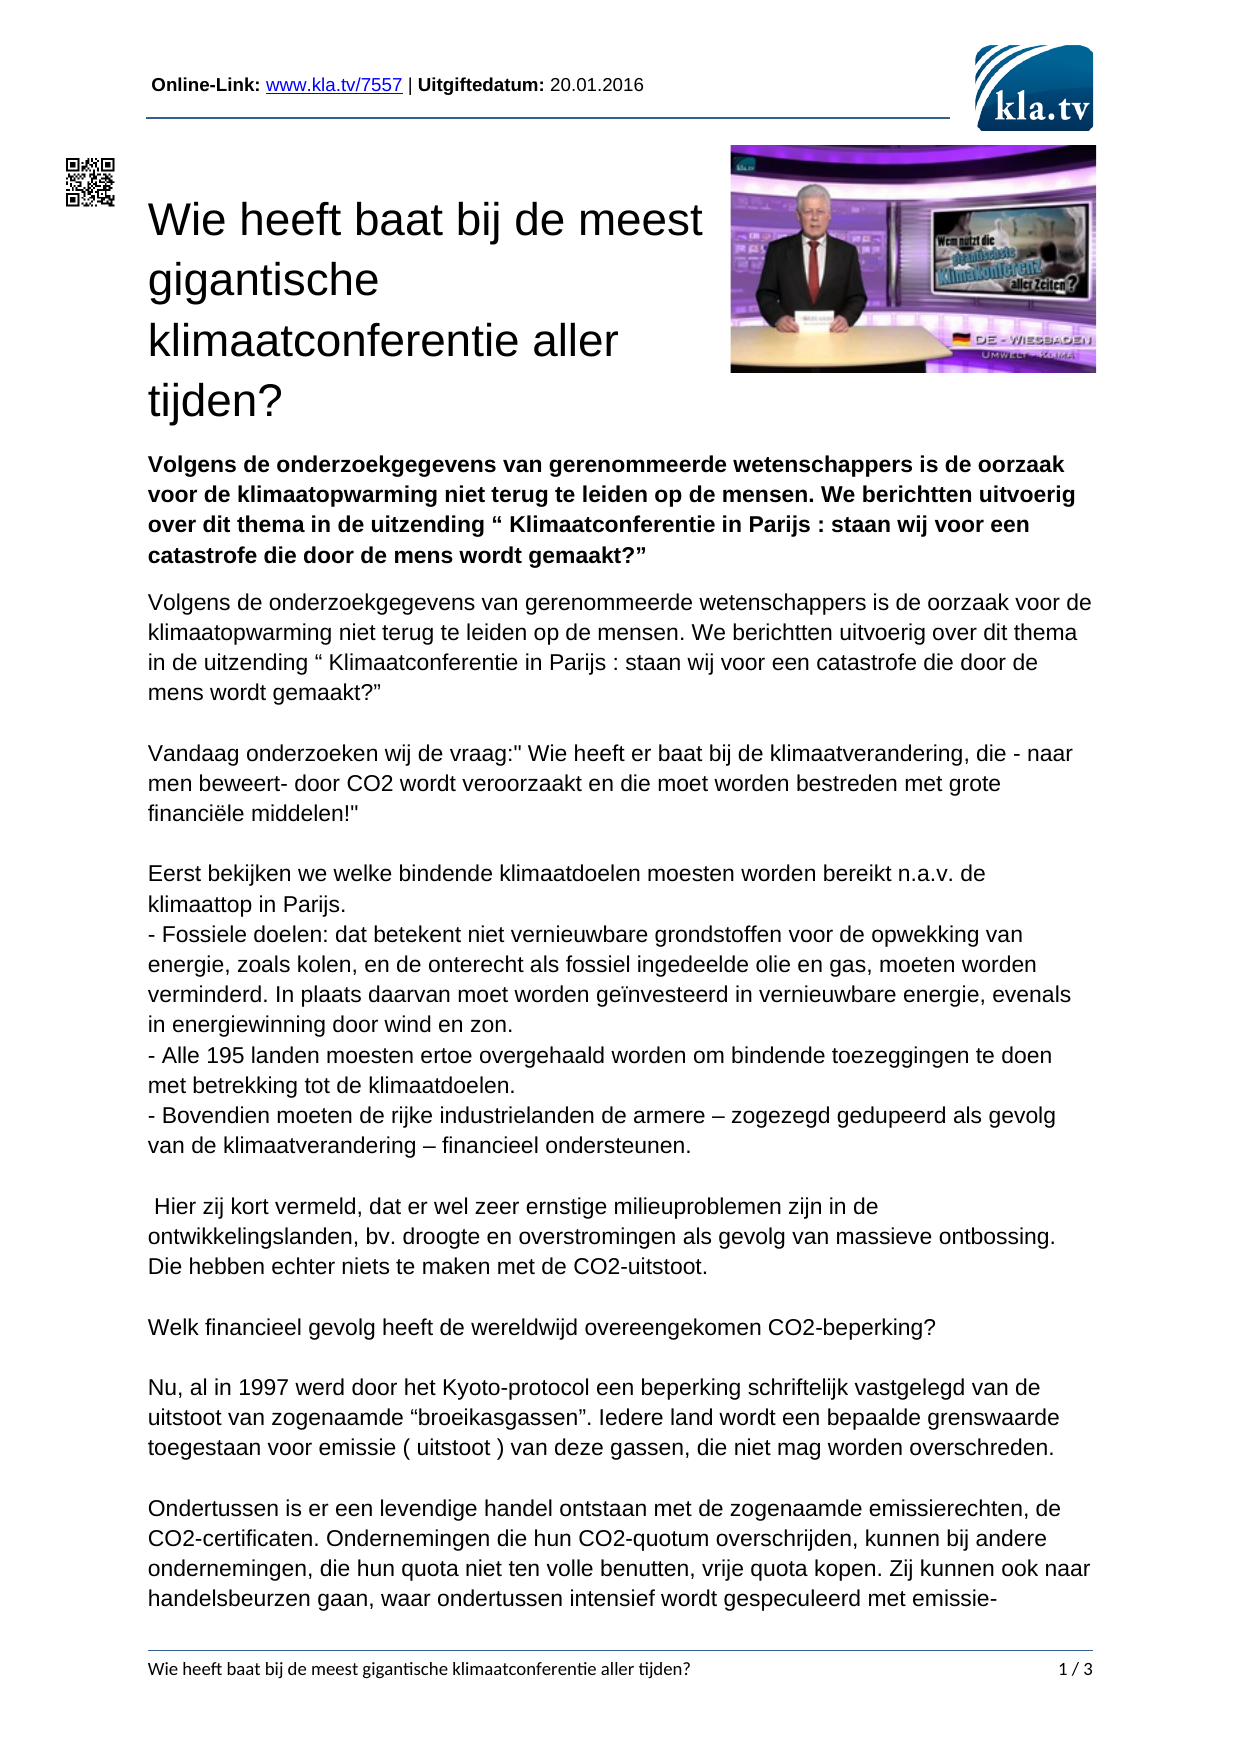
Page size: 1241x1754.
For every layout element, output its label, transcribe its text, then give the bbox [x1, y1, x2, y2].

text Wie heeft baat bij de meest gigantische klimaatconferentie aller tijden? [148, 192, 1093, 427]
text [148, 588, 1093, 1612]
text Volgens de onderzoekgegevens van gerenommeerde wetenschappers is de oorzaak voor de klimaatopwarming niet terug te leiden op de mensen. We berichtten uitvoerig over dit thema in de uitzending “ Klimaatconferentie in Parijs : staan wij voor een catastrofe die door de mens wordt gemaakt?” [148, 451, 1093, 568]
